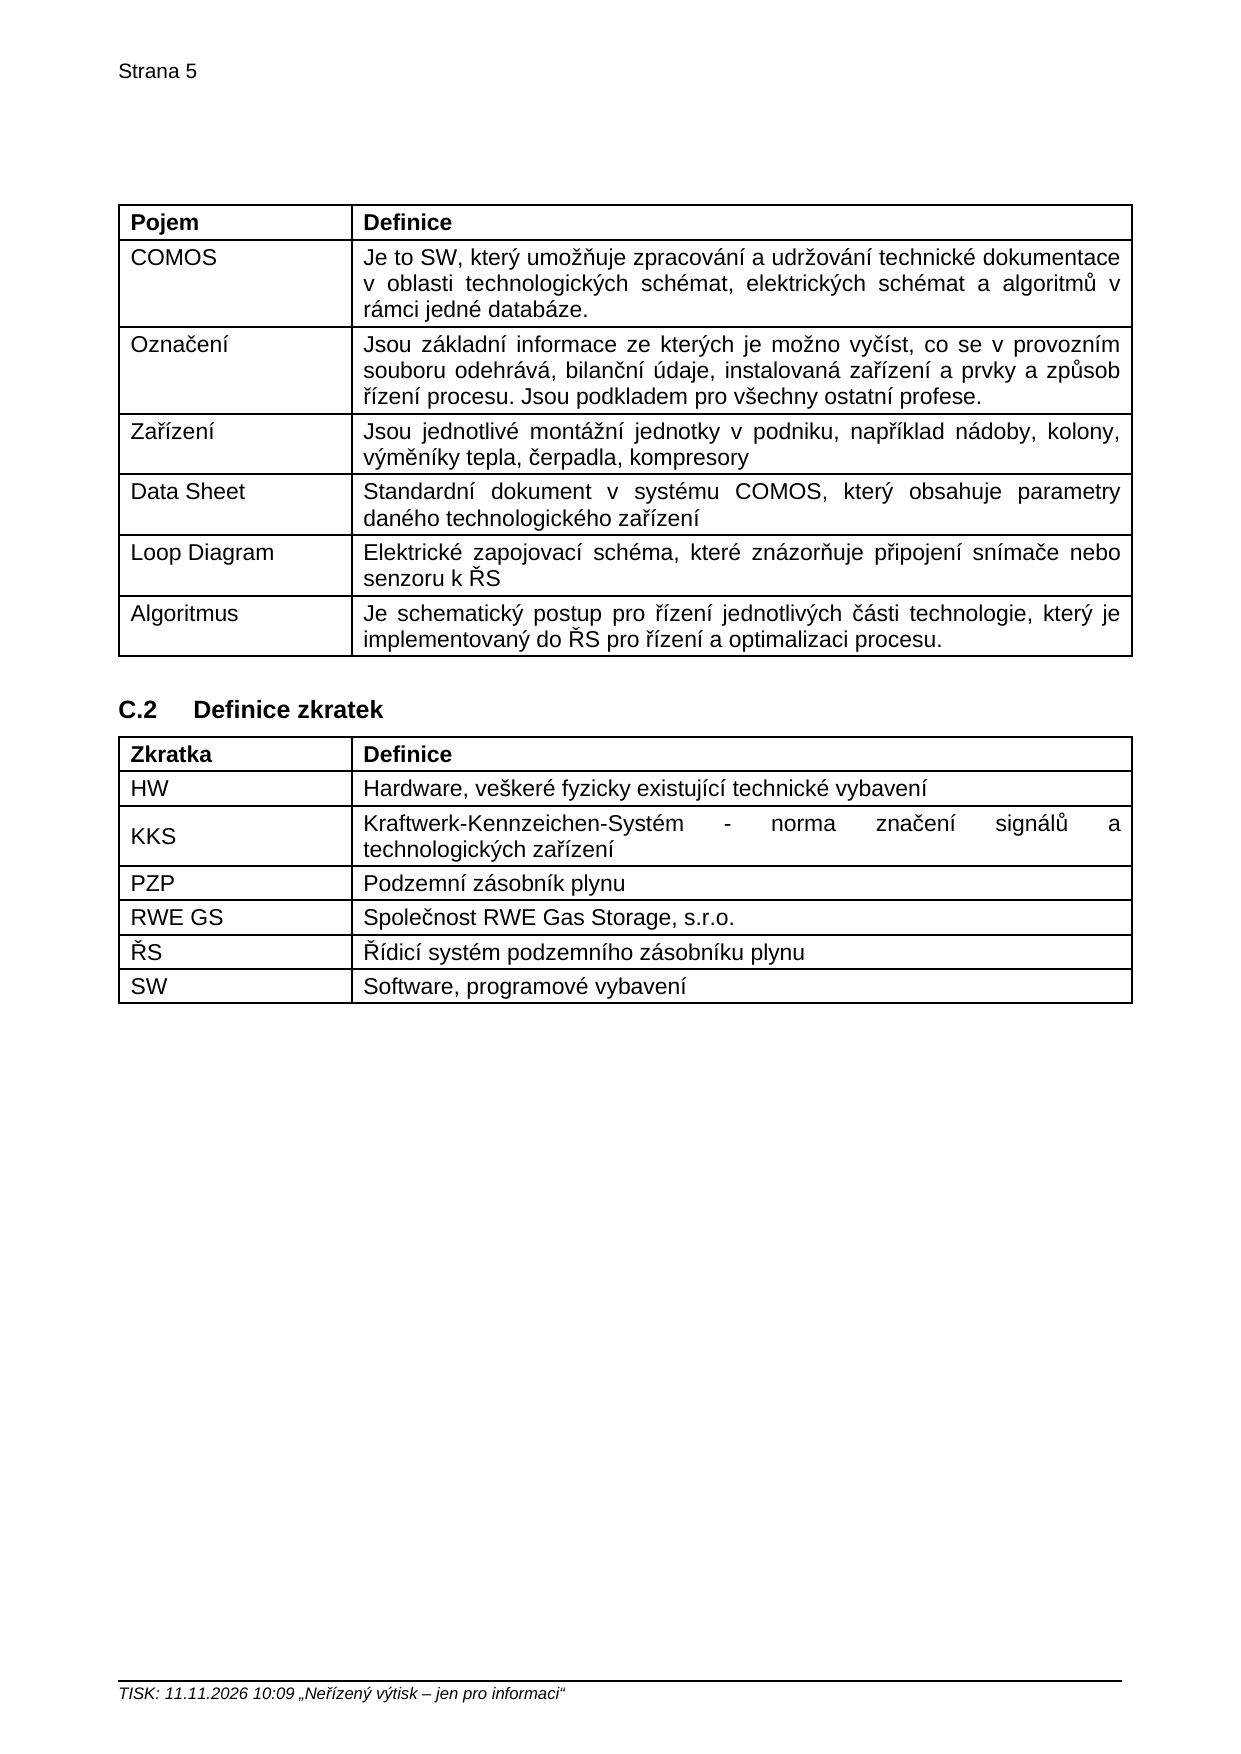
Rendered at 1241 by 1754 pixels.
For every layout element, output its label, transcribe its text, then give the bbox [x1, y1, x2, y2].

table_header Definice [353, 738, 1131, 770]
table_cell Data Sheet [120, 475, 351, 534]
table_cell Podzemní zásobník plynu [353, 867, 1131, 899]
table_cell Je schematický postup pro řízení jednotlivých části technologie, který je implementovaný do ŘS pro řízení a optimalizaci procesu. [353, 597, 1131, 655]
table_cell Řídicí systém podzemního zásobníku plynu [353, 936, 1131, 968]
table_cell RWE GS [120, 901, 351, 934]
table_cell Společnost RWE Gas Storage, s.r.o. [353, 901, 1131, 934]
table_header Pojem [120, 206, 351, 239]
table_cell Standardní dokument v systému COMOS, který obsahuje parametry daného technologického zařízení [353, 475, 1131, 534]
table_cell Jsou jednotlivé montážní jednotky v podniku, například nádoby, kolony, výměníky tepla, čerpadla, kompresory [353, 415, 1131, 473]
table_cell SW [120, 970, 351, 1002]
table_header Definice [353, 206, 1131, 239]
table_cell Označení [120, 328, 351, 413]
table_cell Software, programové vybavení [353, 970, 1131, 1002]
table_cell Loop Diagram [120, 536, 351, 594]
table_cell KKS [120, 807, 351, 865]
table_cell Elektrické zapojovací schéma, které znázorňuje připojení snímače nebo senzoru k ŘS [353, 536, 1131, 594]
table_header Zkratka [120, 738, 351, 770]
table_cell Je to SW, který umožňuje zpracování a udržování technické dokumentace v oblasti technologických schémat, elektrických schémat a algoritmů v rámci jedné databáze. [353, 241, 1131, 326]
table_cell ŘS [120, 936, 351, 968]
table_cell Zařízení [120, 415, 351, 473]
table_cell HW [120, 772, 351, 804]
table_cell Kraftwerk-Kennzeichen-Systém - norma značení signálů a technologických zařízení [353, 807, 1131, 865]
table_cell Hardware, veškeré fyzicky existující technické vybavení [353, 772, 1131, 804]
table_cell PZP [120, 867, 351, 899]
table_cell Jsou základní informace ze kterých je možno vyčíst, co se v provozním souboru odehrává, bilanční údaje, instalovaná zařízení a prvky a způsob řízení procesu. Jsou podkladem pro všechny ostatní profese. [353, 328, 1131, 413]
table_cell Algoritmus [120, 597, 351, 655]
table_cell COMOS [120, 241, 351, 326]
text Definice zkratek [118, 695, 1122, 723]
